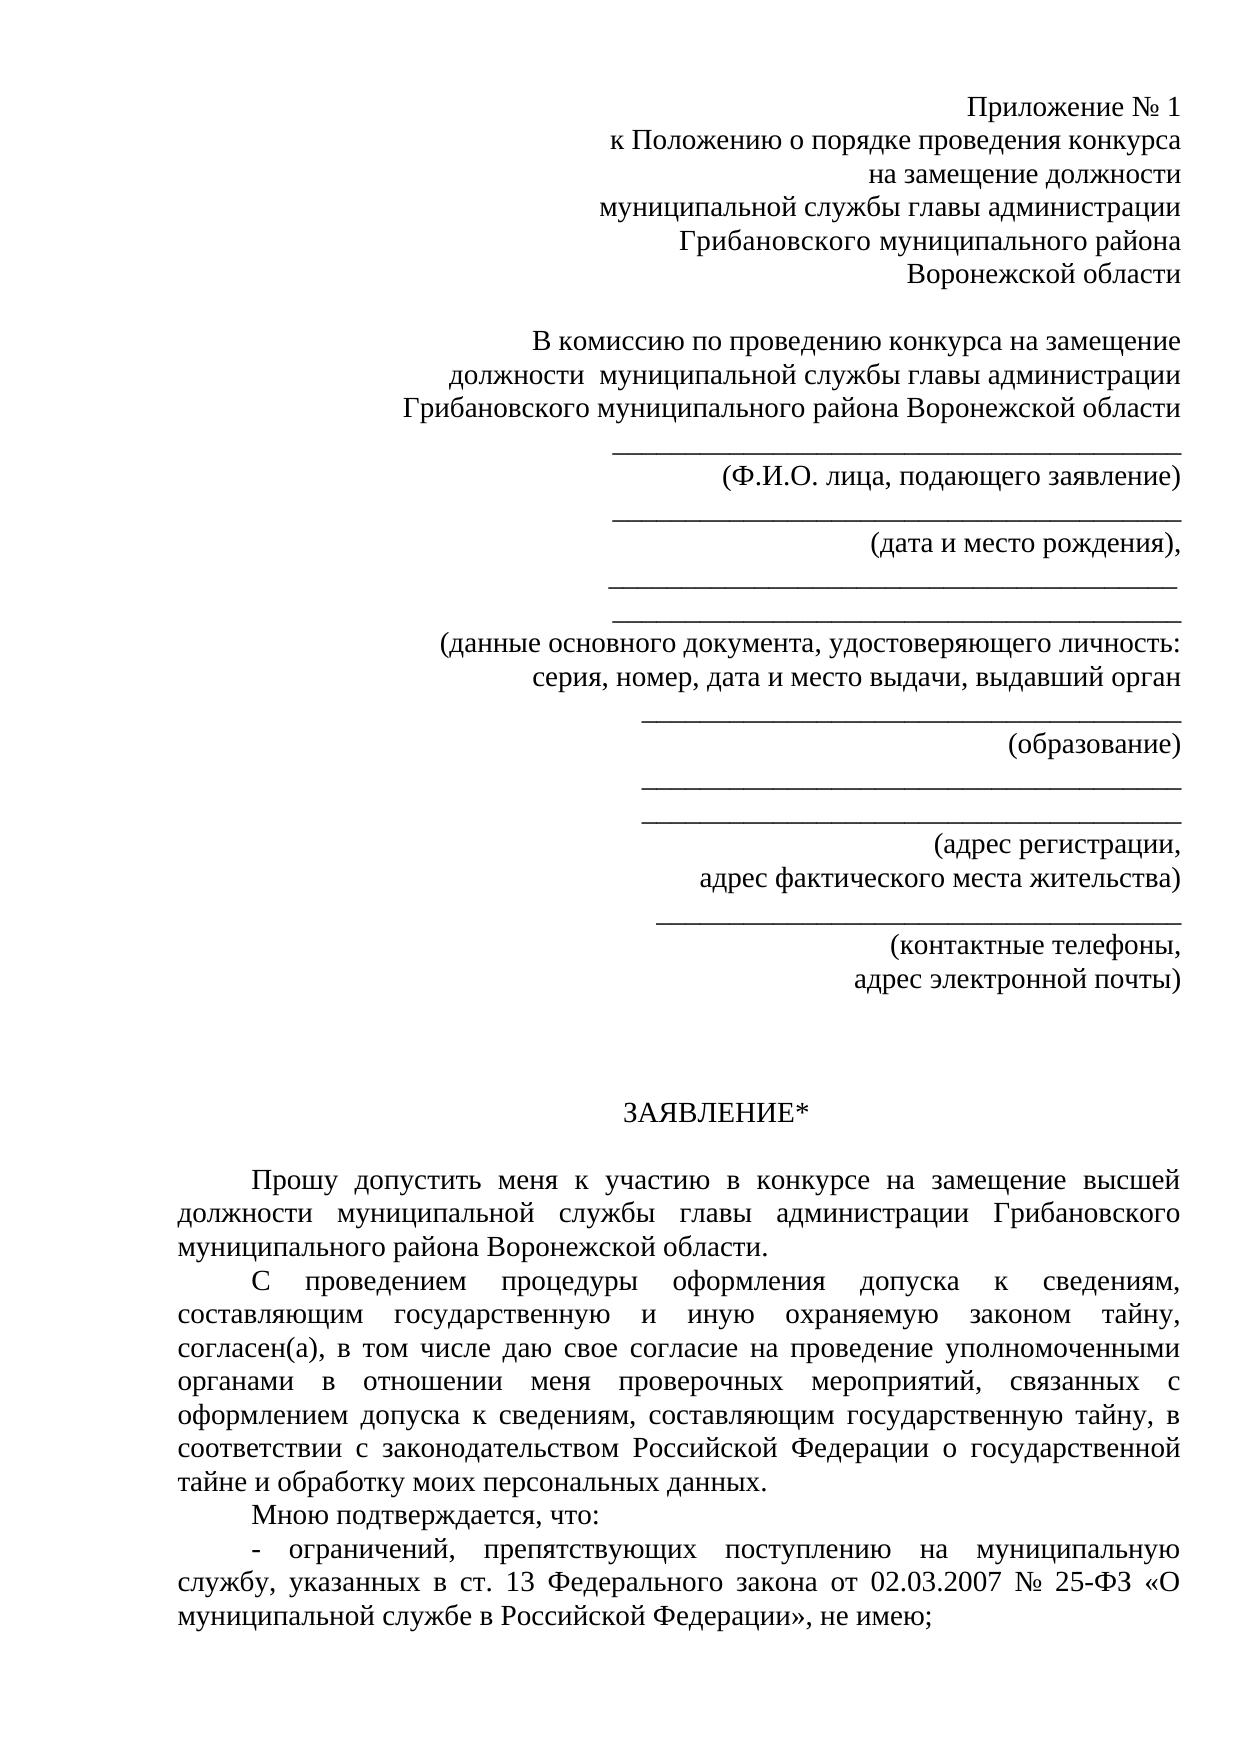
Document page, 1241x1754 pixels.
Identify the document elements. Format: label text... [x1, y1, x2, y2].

text _____________________________________ [177, 692, 1181, 726]
text _______________________________________ [177, 424, 1181, 458]
text на замещение должности [177, 156, 1181, 189]
text (дата и место рождения), [177, 525, 1181, 558]
text В комиссию по проведению конкурса на замещение [177, 323, 1181, 357]
text Мною подтверждается, что: [177, 1497, 1181, 1531]
text _______________________________________ [472, 558, 1181, 592]
text _____________________________________ [177, 759, 1181, 793]
text Приложение № 1 [177, 89, 1181, 122]
text Грибановского муниципального района Воронежской области [650, 223, 1181, 290]
text к Положению о порядке проведения конкурса [177, 122, 1181, 156]
text адрес фактического места жительства) [177, 860, 1181, 894]
text (контактные телефоны, [177, 927, 1181, 961]
text адрес электронной почты) [177, 961, 1181, 994]
text Грибановского муниципального района Воронежской области [177, 391, 1181, 424]
text (данные основного документа, удостоверяющего личность: [177, 625, 1181, 659]
text (адрес регистрации, [177, 827, 1181, 860]
text Прошу допустить меня к участию в конкурсе на замещение высшей должности муниципальной службы главы администрации Грибановского муниципального района Воронежской области. [177, 1162, 1181, 1263]
text ЗАЯВЛЕНИЕ* [177, 1095, 1181, 1128]
text _______________________________________ [177, 592, 1181, 625]
text должности муниципальной службы главы администрации [177, 357, 1181, 391]
text муниципальной службы главы администрации [177, 189, 1181, 223]
text (Ф.И.О. лица, подающего заявление) [177, 458, 1181, 491]
text серия, номер, дата и место выдачи, выдавший орган [177, 659, 1181, 692]
text _____________________________________ [177, 793, 1181, 827]
text - ограничений, препятствующих поступлению на муниципальную службу, указанных в ст. 13 Федерального закона от 02.03.2007 № 25-ФЗ «О муниципальной службе в Российской Федерации», не имею; [177, 1531, 1181, 1632]
text С проведением процедуры оформления допуска к сведениям, составляющим государственную и иную охраняемую законом тайну, согласен(а), в том числе даю свое согласие на проведение уполномоченными органами в отношении меня проверочных мероприятий, связанных с оформлением допуска к сведениям, составляющим государственную тайну, в соответствии с законодательством Российской Федерации о государственной тайне и обработку моих персональных данных. [177, 1263, 1181, 1497]
text (образование) [177, 726, 1181, 759]
text _______________________________________ [177, 491, 1181, 525]
text ____________________________________ [177, 894, 1181, 927]
